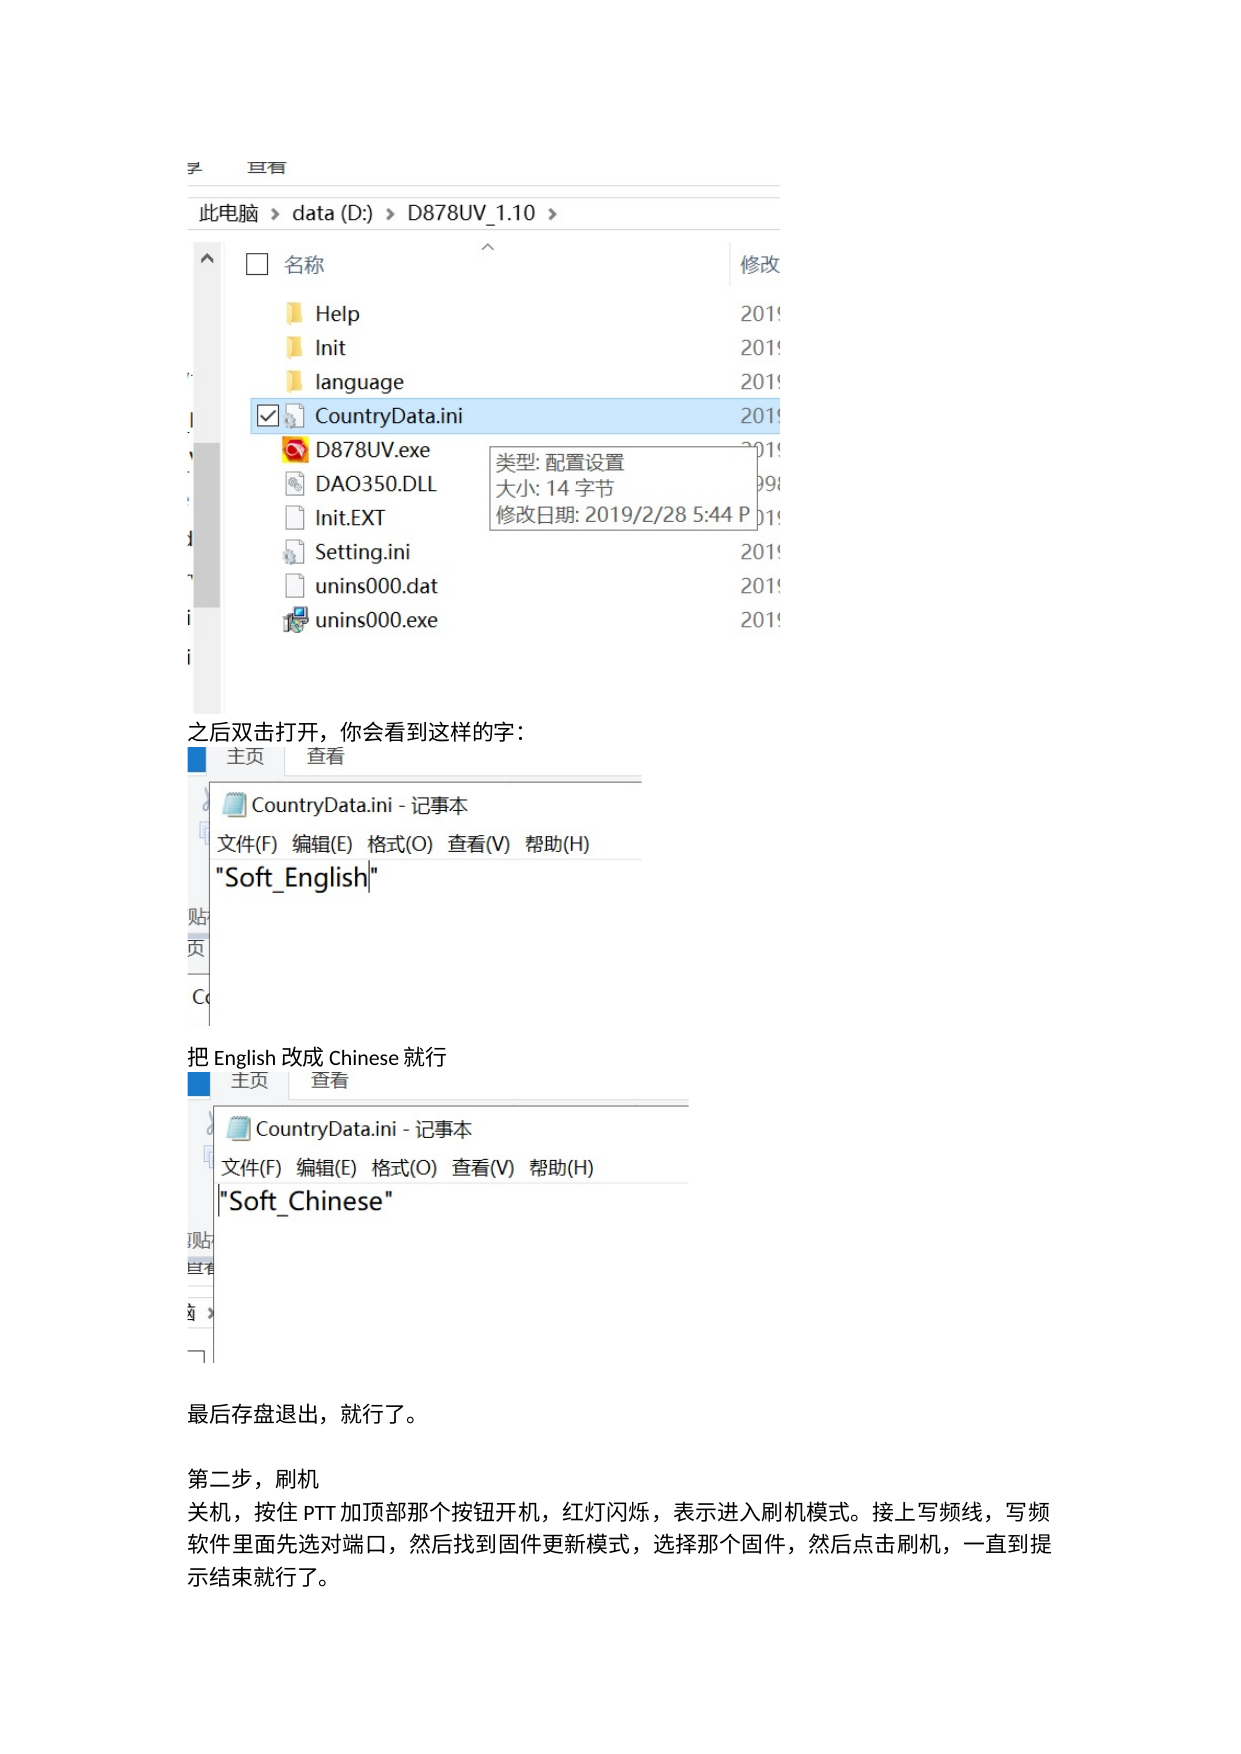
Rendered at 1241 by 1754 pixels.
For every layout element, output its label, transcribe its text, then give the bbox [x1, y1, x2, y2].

text 之后双击打开，你会看到这样的字： [187, 714, 1053, 747]
text 第二步，刷机 [187, 1462, 1053, 1494]
text 把English改成Chinese就行 [187, 1039, 1053, 1072]
text 最后存盘退出，就行了。 [187, 1397, 1053, 1429]
picture [187, 1072, 689, 1363]
picture [187, 162, 781, 714]
text 关机，按住PTT加顶部那个按钮开机，红灯闪烁，表示进入刷机模式。接上写频线，写频软件里面先选对端口，然后找到固件更新模式，选择那个固件，然后点击刷机，一直到提示结束就行了。 [187, 1494, 1053, 1592]
picture [187, 747, 642, 1026]
